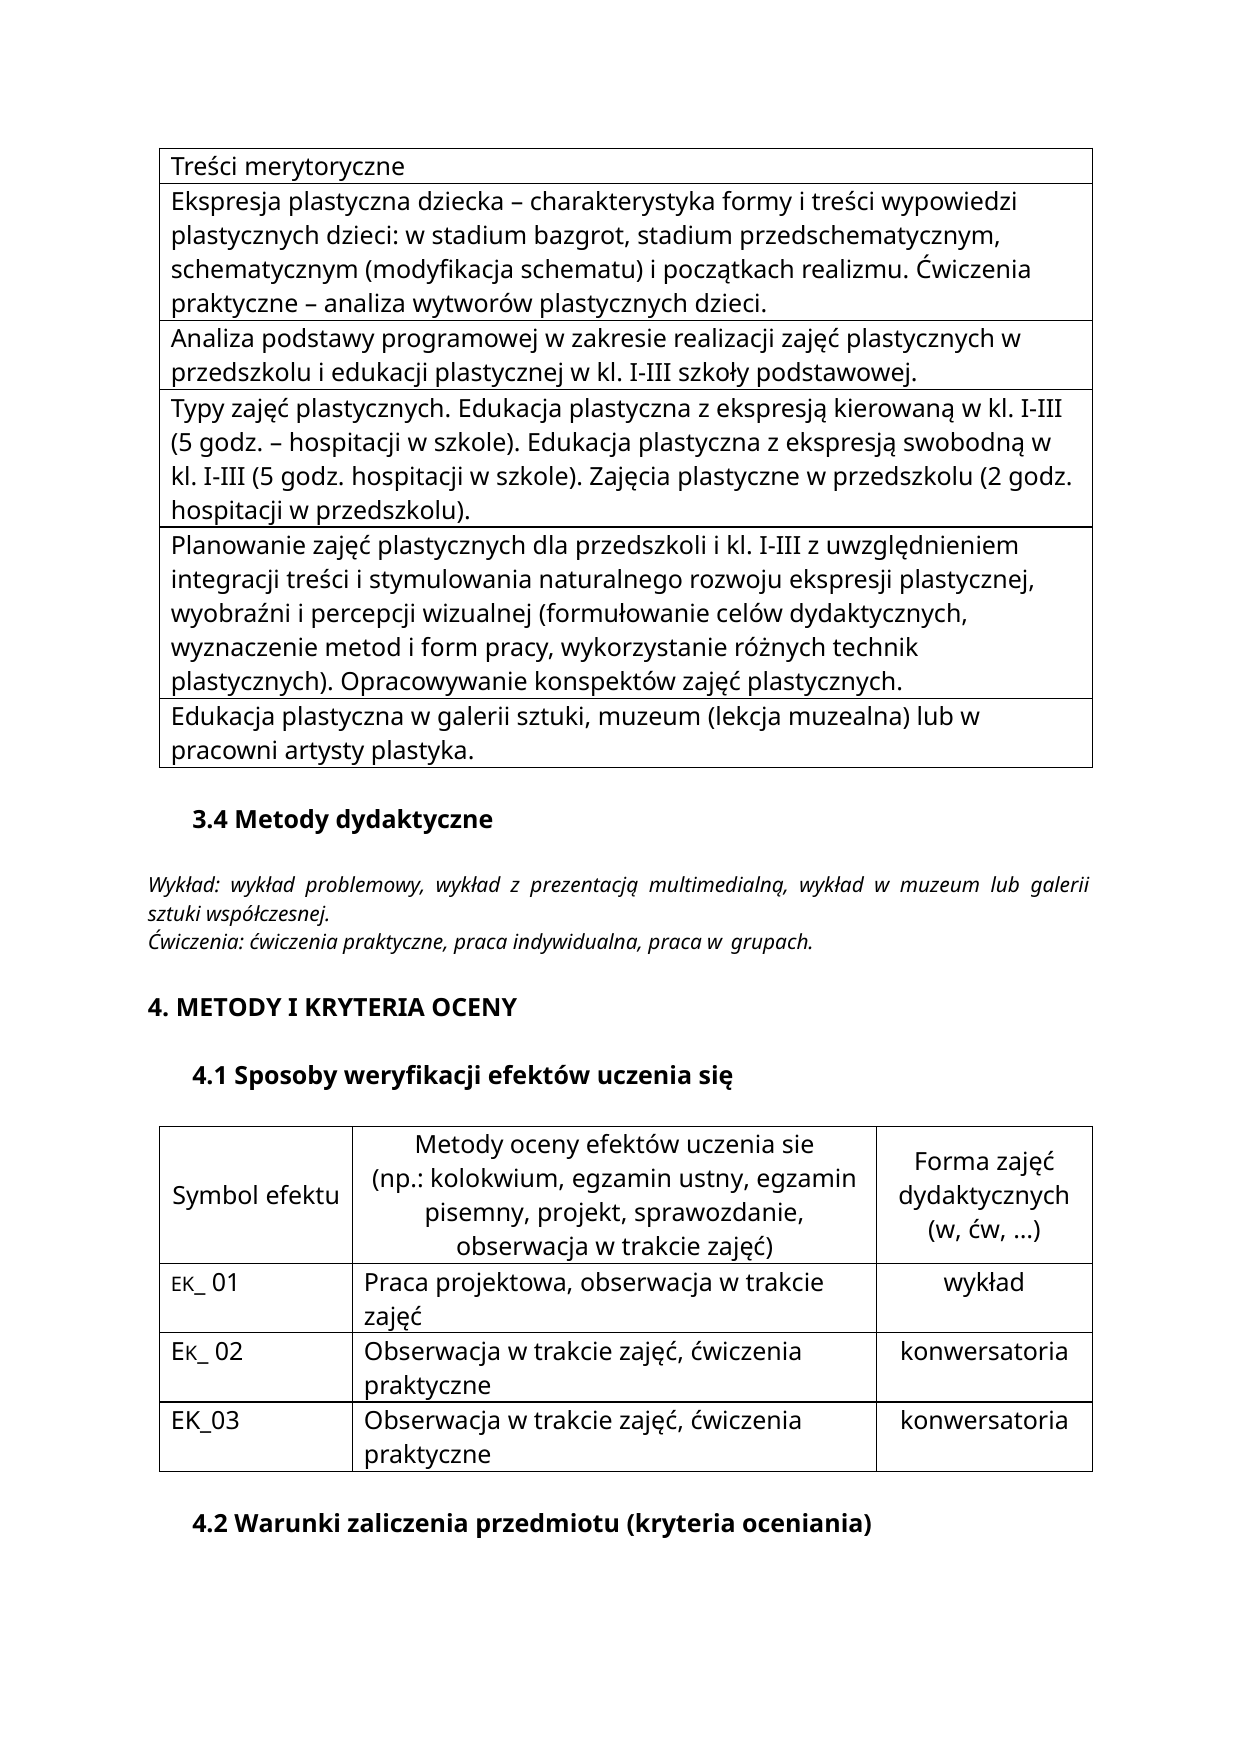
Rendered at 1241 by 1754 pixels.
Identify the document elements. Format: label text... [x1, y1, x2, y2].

table_cell konwersatoria [877, 1333, 1092, 1401]
table_cell Ekspresja plastyczna dziecka – charakterystyka formy i treści wypowiedzi plastycznych dzieci: w stadium bazgrot, stadium przedschematycznym, schematycznym (modyfikacja schematu) i początkach realizmu. Ćwiczenia praktyczne – analiza wytworów plastycznych dzieci. [160, 184, 1092, 320]
table_cell Obserwacja w trakcie zajęć, ćwiczenia praktyczne [353, 1333, 876, 1401]
table_cell ek_ 01 [160, 1264, 352, 1332]
table_cell Praca projektowa, obserwacja w trakcie zajęć [353, 1264, 876, 1332]
table_cell EK_03 [160, 1403, 352, 1471]
text Ćwiczenia: ćwiczenia praktyczne, praca indywidualna, praca w grupach. [148, 927, 1093, 956]
text 4.2 Warunki zaliczenia przedmiotu (kryteria oceniania) [192, 1506, 1093, 1540]
text 3.4 Metody dydaktyczne [192, 802, 1093, 836]
table_cell konwersatoria [877, 1403, 1092, 1471]
text Wykład: wykład problemowy, wykład z prezentacją multimedialną, wykład w muzeum lub galerii sztuki współczesnej. [148, 870, 1093, 927]
table_header Treści merytoryczne [160, 149, 1092, 183]
table_header Symbol efektu [160, 1127, 352, 1263]
text 4.1 Sposoby weryfikacji efektów uczenia się [192, 1058, 1093, 1092]
table_cell Ek_ 02 [160, 1333, 352, 1401]
table_header Metody oceny efektów uczenia sie (np.: kolokwium, egzamin ustny, egzamin pisemny, projekt, sprawozdanie, obserwacja w trakcie zajęć) [353, 1127, 876, 1263]
table_cell Typy zajęć plastycznych. Edukacja plastyczna z ekspresją kierowaną w kl. I-III (5 godz. – hospitacji w szkole). Edukacja plastyczna z ekspresją swobodną w kl. I-III (5 godz. hospitacji w szkole). Zajęcia plastyczne w przedszkolu (2 godz. hospitacji w przedszkolu). [160, 390, 1092, 526]
table_cell wykład [877, 1264, 1092, 1332]
table_header Forma zajęć dydaktycznych (w, ćw, …) [877, 1127, 1092, 1263]
text 4. METODY I KRYTERIA OCENY [148, 989, 1093, 1024]
table_cell Obserwacja w trakcie zajęć, ćwiczenia praktyczne [353, 1403, 876, 1471]
table_cell Analiza podstawy programowej w zakresie realizacji zajęć plastycznych w przedszkolu i edukacji plastycznej w kl. I-III szkoły podstawowej. [160, 321, 1092, 389]
table_cell Edukacja plastyczna w galerii sztuki, muzeum (lekcja muzealna) lub w pracowni artysty plastyka. [160, 699, 1092, 767]
table_cell Planowanie zajęć plastycznych dla przedszkoli i kl. I-III z uwzględnieniem integracji treści i stymulowania naturalnego rozwoju ekspresji plastycznej, wyobraźni i percepcji wizualnej (formułowanie celów dydaktycznych, wyznaczenie metod i form pracy, wykorzystanie różnych technik plastycznych). Opracowywanie konspektów zajęć plastycznych. [160, 528, 1092, 698]
